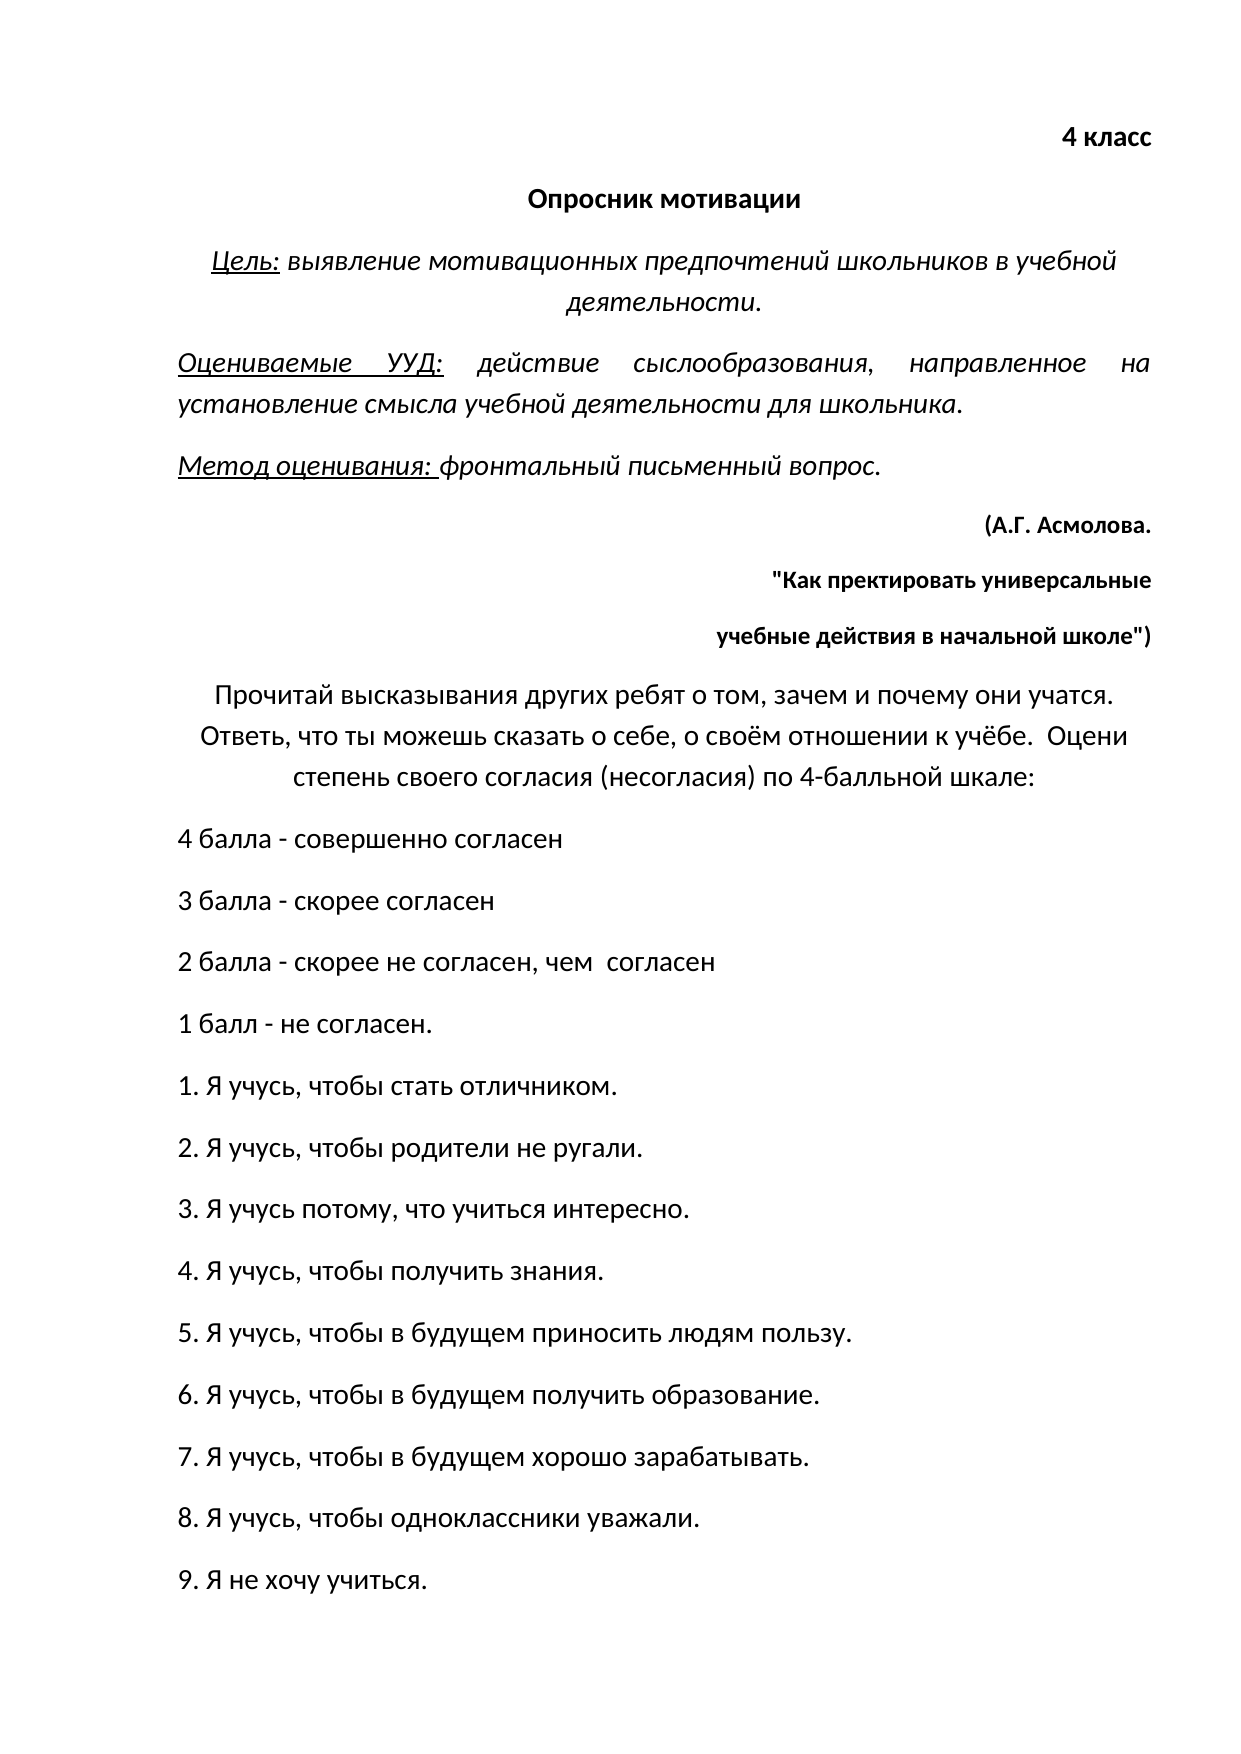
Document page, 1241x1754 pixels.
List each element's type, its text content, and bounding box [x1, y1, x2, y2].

text Прочитай высказывания других ребят о том, зачем и почему они учатся. Ответь, что ты можешь сказать о себе, о своём отношении к учёбе. Оцени степень своего согласия (несогласия) по 4-балльной шкале: [177, 676, 1152, 794]
text 5. Я учусь, чтобы в будущем приносить людям пользу. [177, 1314, 1152, 1350]
text 3. Я учусь потому, что учиться интересно. [177, 1191, 1152, 1226]
text 4 класс [177, 118, 1152, 154]
text 2 балла - скорее не согласен, чем согласен [177, 943, 1152, 979]
text (А.Г. Асмолова. [177, 509, 1152, 539]
text 6. Я учусь, чтобы в будущем получить образование. [177, 1376, 1152, 1412]
text 4. Я учусь, чтобы получить знания. [177, 1252, 1152, 1288]
text Метод оценивания: фронтальный письменный вопрос. [177, 447, 1152, 483]
text 9. Я не хочу учиться. [177, 1561, 1152, 1597]
text 3 балла - скорее согласен [177, 882, 1152, 917]
text 1 балл - не согласен. [177, 1005, 1152, 1041]
text Опросник мотивации [177, 180, 1152, 216]
text учебные действия в начальной школе") [177, 621, 1152, 651]
text Оцениваемые УУД: действие сыслообразования, направленное на установление смысла учебной деятельности для школьника. [177, 344, 1152, 421]
text 4 балла - совершенно согласен [177, 820, 1152, 856]
text 1. Я учусь, чтобы стать отличником. [177, 1067, 1152, 1103]
text Цель: выявление мотивационных предпочтений школьников в учебной деятельности. [177, 242, 1152, 318]
text "Как пректировать универсальные [177, 565, 1152, 595]
text 2. Я учусь, чтобы родители не ругали. [177, 1129, 1152, 1164]
text 7. Я учусь, чтобы в будущем хорошо зарабатывать. [177, 1438, 1152, 1473]
text 8. Я учусь, чтобы одноклассники уважали. [177, 1499, 1152, 1535]
